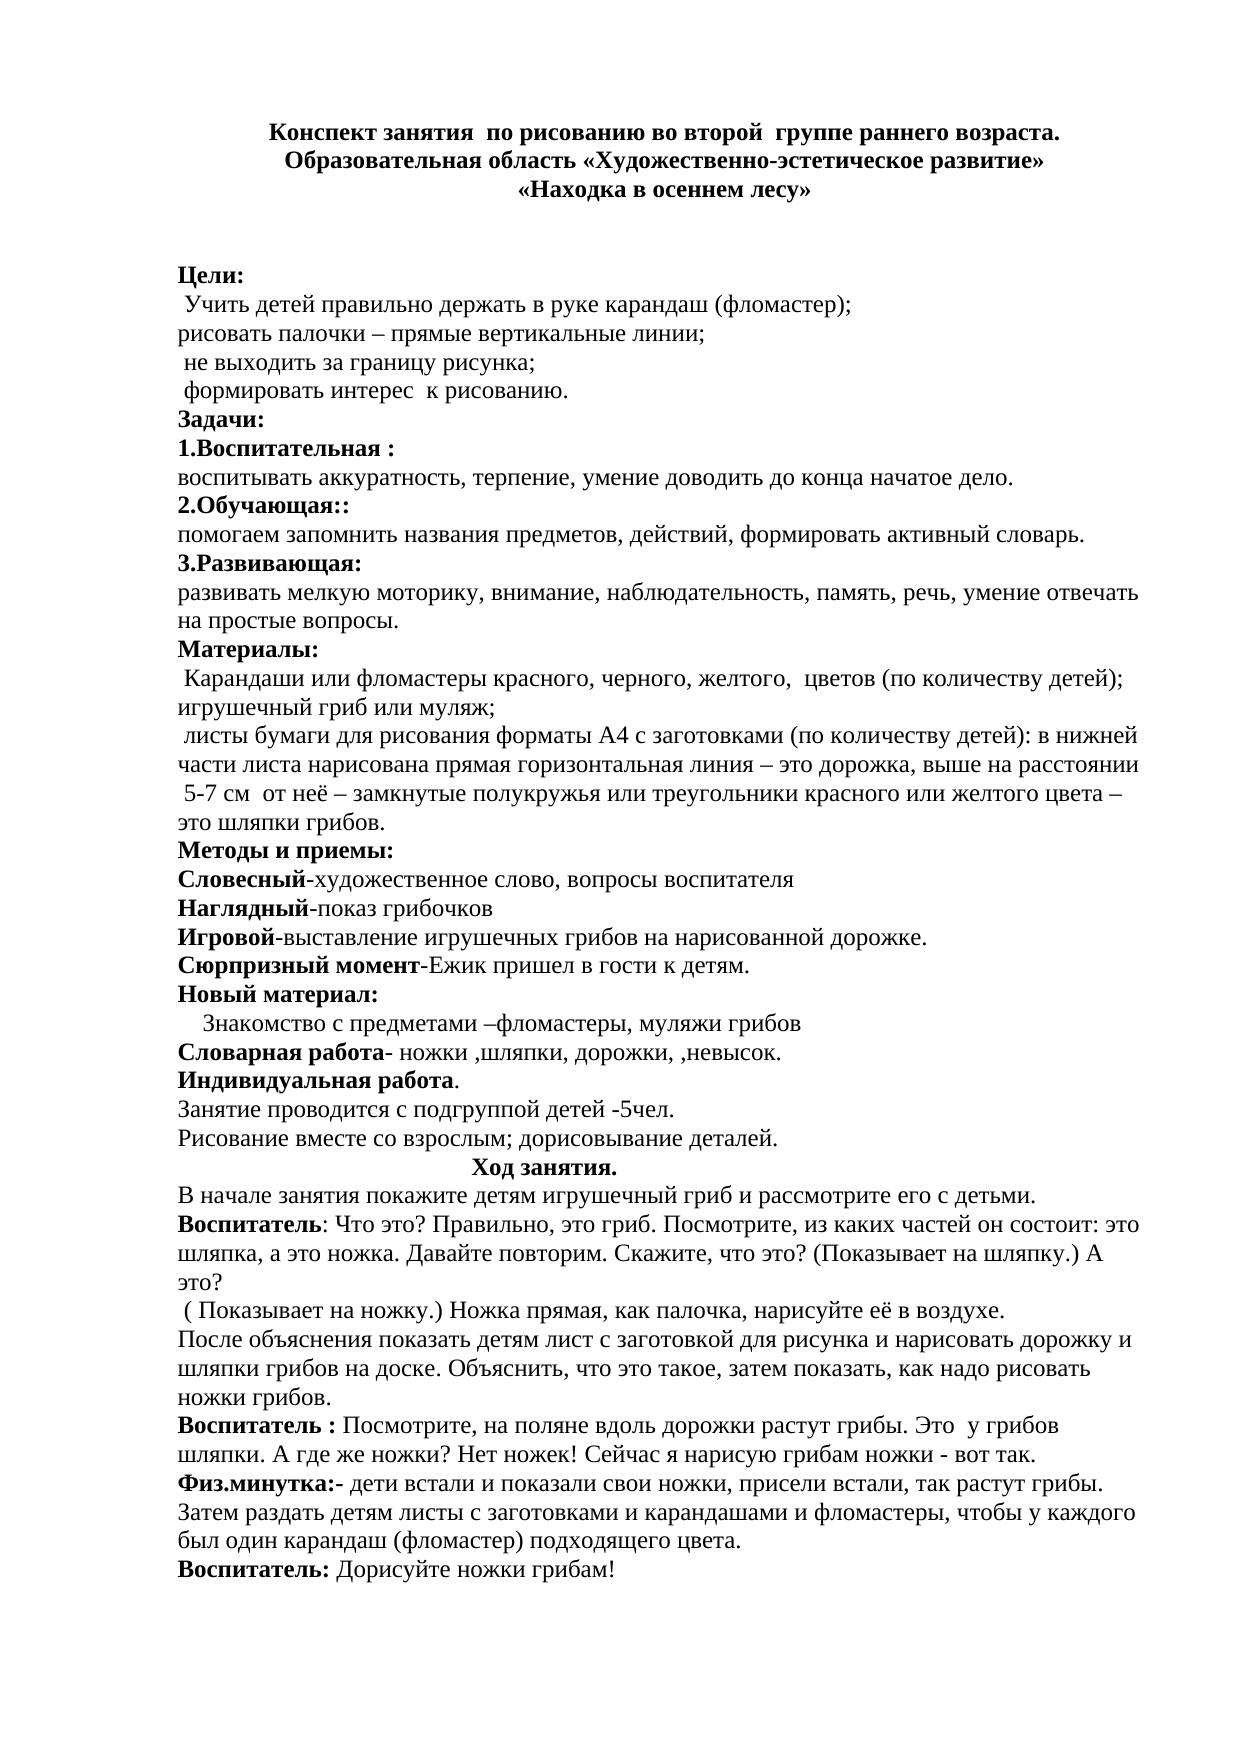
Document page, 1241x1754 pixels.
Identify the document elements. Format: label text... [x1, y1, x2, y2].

text Рисование вместе со взрослым; дорисовывание деталей. [177, 1123, 1152, 1152]
text листы бумаги для рисования форматы А4 с заготовками (по количеству детей): в нижней части листа нарисована прямая горизонтальная линия – это дорожка, выше на расстоянии [177, 720, 1152, 778]
text Игровой-выставление игрушечных грибов на нарисованной дорожке. [177, 922, 1152, 950]
text Сюрпризный момент-Ежик пришел в гости к детям. [177, 950, 1152, 979]
text После объяснения показать детям лист с заготовкой для рисунка и нарисовать дорожку и шляпки грибов на доске. Объяснить, что это такое, затем показать, как надо рисовать ножки грибов. [177, 1324, 1152, 1410]
text Наглядный-показ грибочков [177, 893, 1152, 922]
text формировать интерес к рисованию. [177, 375, 1152, 404]
text Карандаши или фломастеры красного, черного, желтого, цветов (по количеству детей); игрушечный гриб или муляж; [177, 663, 1152, 720]
text В начале занятия покажите детям игрушечный гриб и рассмотрите его с детьми. [177, 1180, 1152, 1209]
text Воспитатель : Посмотрите, на поляне вдоль дорожки растут грибы. Это у грибов шляпки. А где же ножки? Нет ножек! Сейчас я нарисую грибам ножки - вот так. [177, 1410, 1152, 1468]
text Методы и приемы: [177, 835, 1152, 864]
text помогаем запомнить названия предметов, действий, формировать активный словарь. [177, 519, 1152, 548]
text Знакомство с предметами –фломастеры, муляжи грибов [177, 1008, 1152, 1037]
text Задачи: [177, 404, 1152, 433]
text не выходить за границу рисунка; [177, 347, 1152, 375]
text развивать мелкую моторику, внимание, наблюдательность, память, речь, умение отвечать на простые вопросы. [177, 577, 1152, 634]
text Воспитатель: Что это? Правильно, это гриб. Посмотрите, из каких частей он состоит: это шляпка, а это ножка. Давайте повторим. Скажите, что это? (Показывает на шляпку.) А это? [177, 1209, 1152, 1295]
text 5-7 см от неё – замкнутые полукружья или треугольники красного или желтого цвета – это шляпки грибов. [177, 778, 1152, 835]
text Физ.минутка:- дети встали и показали свои ножки, присели встали, так растут грибы. [177, 1468, 1152, 1497]
text 2.Обучающая:: [177, 490, 1152, 519]
text Материалы: [177, 634, 1152, 663]
text Новый материал: [177, 979, 1152, 1008]
text Учить детей правильно держать в руке карандаш (фломастер); [177, 289, 1152, 318]
text Воспитатель: Дорисуйте ножки грибам! [177, 1554, 1152, 1583]
text Конспект занятия по рисованию во второй группе раннего возраста. [177, 117, 1152, 145]
text Словарная работа- ножки ,шляпки, дорожки, ,невысок. [177, 1037, 1152, 1065]
text Индивидуальная работа. [177, 1065, 1152, 1094]
text Образовательная область «Художественно-эстетическое развитие» [177, 145, 1152, 174]
text Цели: [177, 260, 1152, 289]
text воспитывать аккуратность, терпение, умение доводить до конца начатое дело. [177, 462, 1152, 490]
text Словесный-художественное слово, вопросы воспитателя [177, 864, 1152, 893]
text Ход занятия. [177, 1152, 1152, 1180]
text ( Показывает на ножку.) Ножка прямая, как палочка, нарисуйте её в воздухе. [177, 1295, 1152, 1324]
text Затем раздать детям листы с заготовками и карандашами и фломастеры, чтобы у каждого был один карандаш (фломастер) подходящего цвета. [177, 1497, 1152, 1554]
text «Находка в осеннем лесу» [177, 174, 1152, 203]
text 3.Развивающая: [177, 548, 1152, 577]
text рисовать палочки – прямые вертикальные линии; [177, 318, 1152, 347]
text 1.Воспитательная : [177, 433, 1152, 462]
text Занятие проводится с подгруппой детей -5чел. [177, 1094, 1152, 1123]
